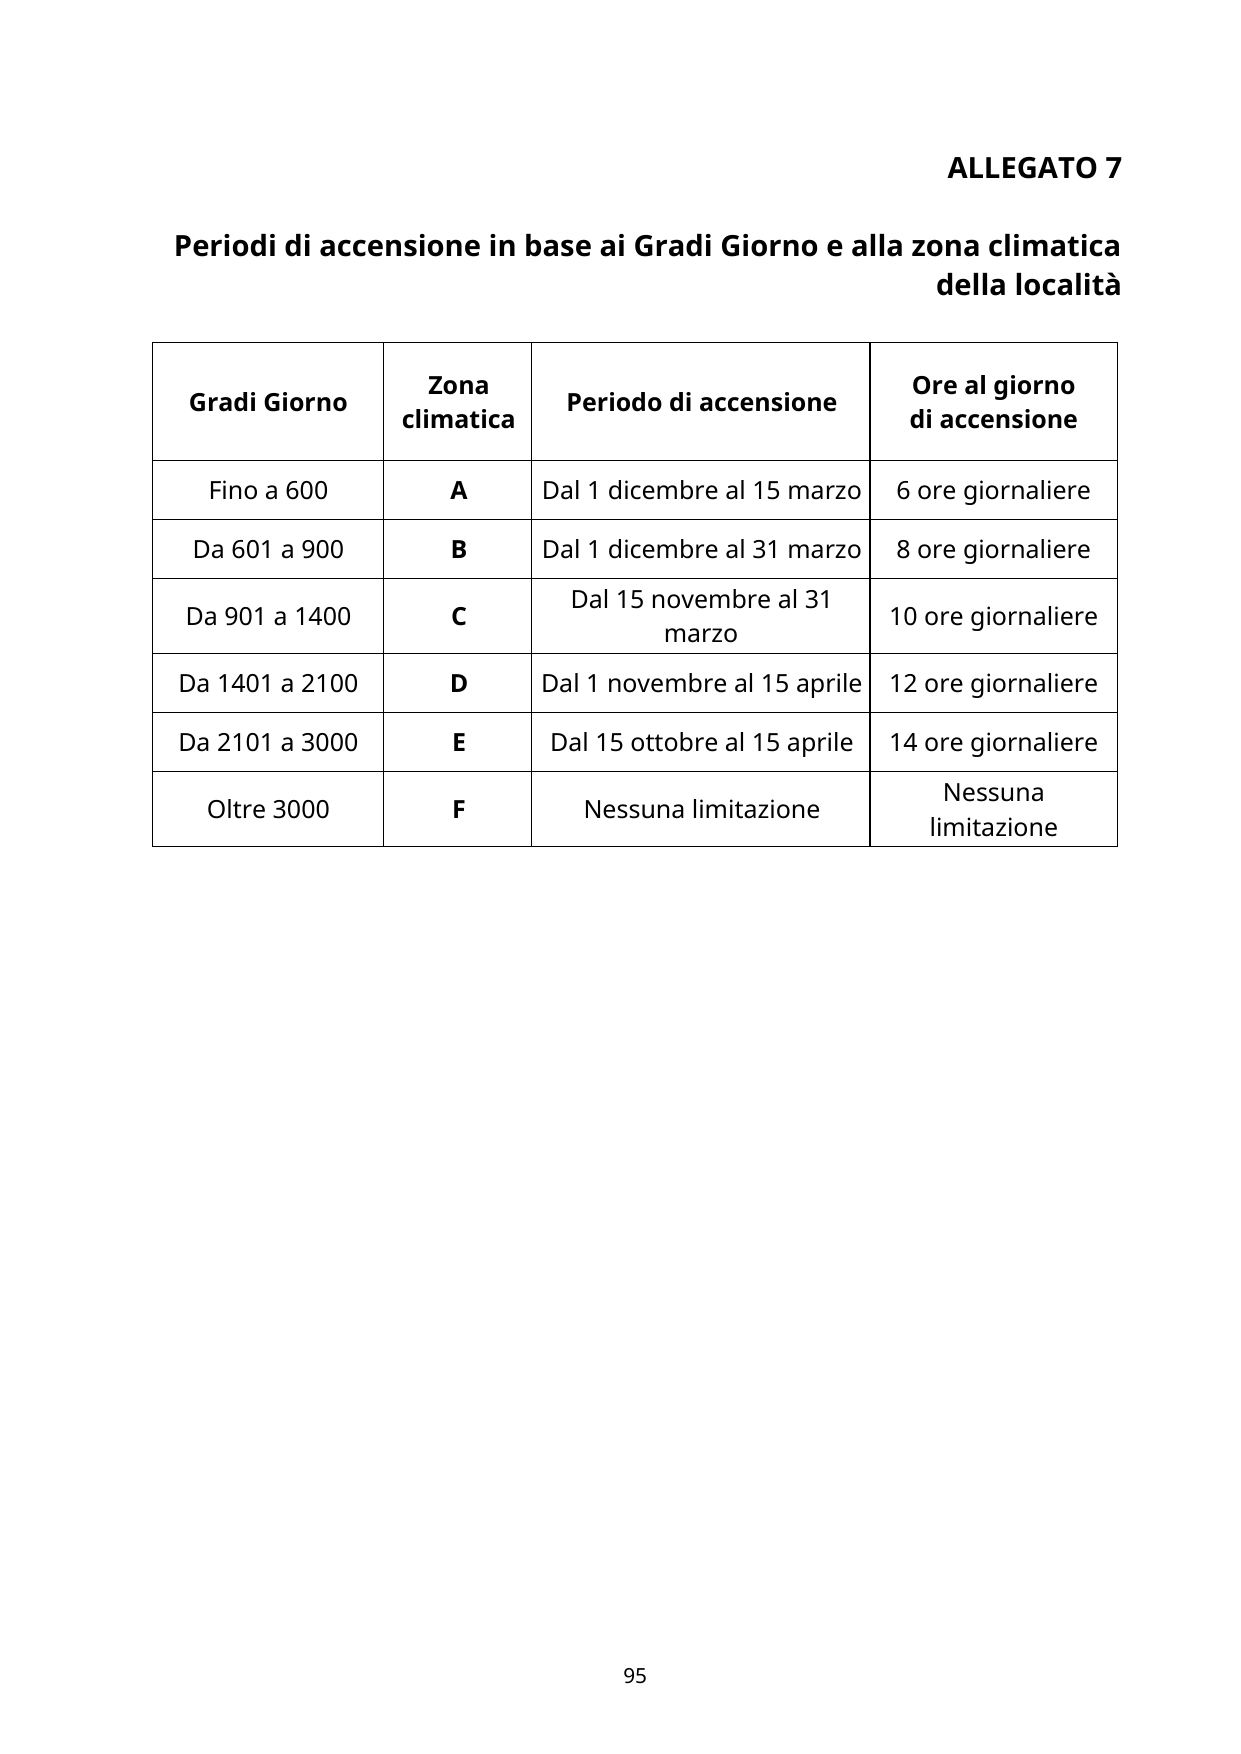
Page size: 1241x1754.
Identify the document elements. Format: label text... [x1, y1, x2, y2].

table_cell C [384, 579, 531, 653]
table_cell D [384, 654, 531, 712]
table_cell 14 ore giornaliere [871, 713, 1117, 771]
text ALLEGATO 7 [148, 148, 1122, 187]
table_cell Dal 1 dicembre al 15 marzo [532, 461, 869, 519]
table_cell Nessuna limitazione [532, 772, 869, 846]
table_cell Dal 1 dicembre al 31 marzo [532, 520, 869, 578]
table_cell 8 ore giornaliere [871, 520, 1117, 578]
table_cell Da 601 a 900 [153, 520, 383, 578]
table_cell B [384, 520, 531, 578]
table_cell Da 901 a 1400 [153, 579, 383, 653]
table_header Periodo di accensione [532, 343, 869, 460]
table_header Gradi Giorno [153, 343, 383, 460]
table_cell F [384, 772, 531, 846]
table_header Zona climatica [384, 343, 531, 460]
text Periodi di accensione in base ai Gradi Giorno e alla zona climatica della località [148, 225, 1122, 304]
table_cell Dal 15 ottobre al 15 aprile [532, 713, 869, 771]
table_cell Oltre 3000 [153, 772, 383, 846]
table_cell Nessuna limitazione [871, 772, 1117, 846]
table_cell A [384, 461, 531, 519]
table_cell 6 ore giornaliere [871, 461, 1117, 519]
table_cell 12 ore giornaliere [871, 654, 1117, 712]
table_cell Da 1401 a 2100 [153, 654, 383, 712]
table_cell 10 ore giornaliere [871, 579, 1117, 653]
table_header Ore al giorno di accensione [871, 343, 1117, 460]
table_cell Dal 1 novembre al 15 aprile [532, 654, 869, 712]
table_cell Da 2101 a 3000 [153, 713, 383, 771]
table_cell Dal 15 novembre al 31 marzo [532, 579, 869, 653]
table_cell Fino a 600 [153, 461, 383, 519]
table_cell E [384, 713, 531, 771]
